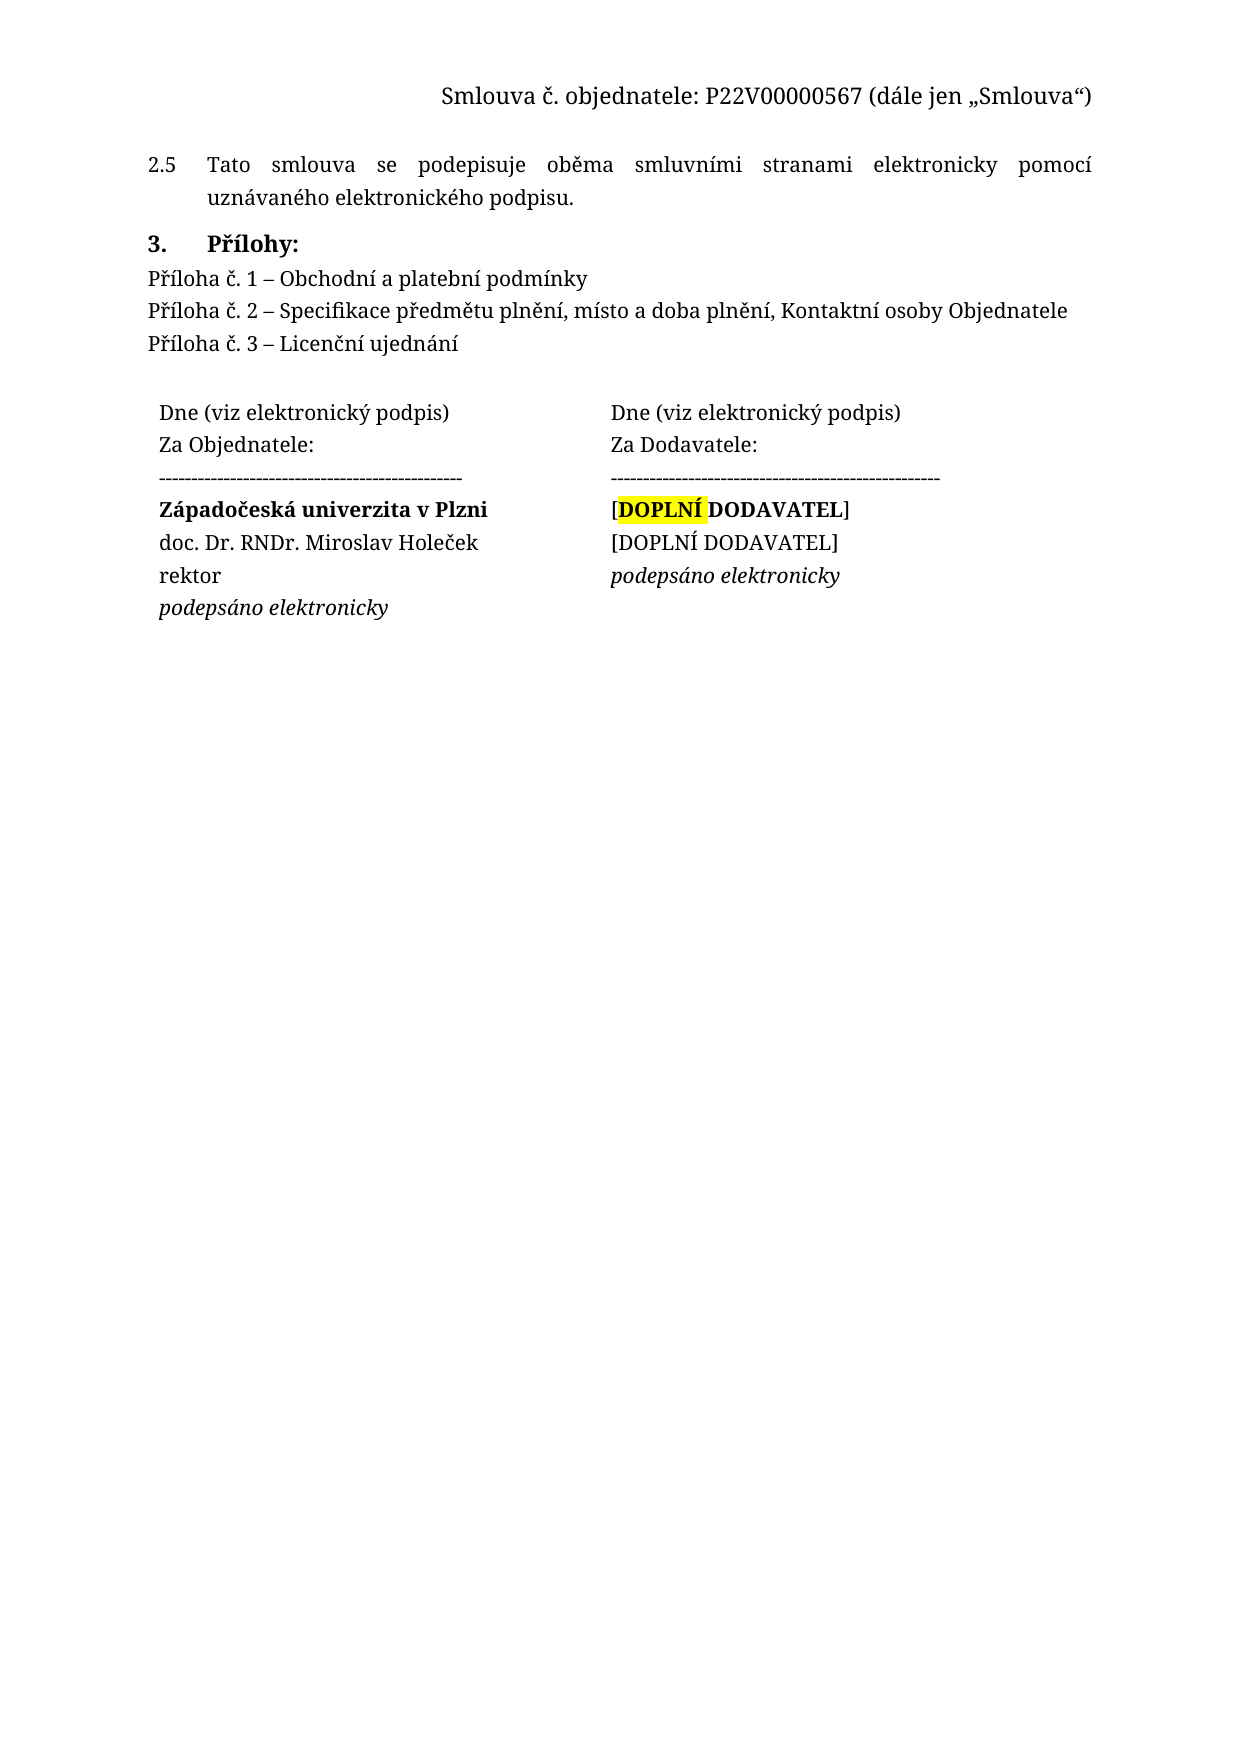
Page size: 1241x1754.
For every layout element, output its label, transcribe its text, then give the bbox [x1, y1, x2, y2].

text Příloha č. 2 – Specifikace předmětu plnění, místo a doba plnění, Kontaktní osoby Objednatele [148, 297, 1092, 325]
table_header Dne (viz elektronický podpis) Za Dodavatele: --------------------------------------------------- [DOPLNÍ DODAVATEL] [DOPLNÍ DODAVATEL] podepsáno elektronicky [599, 398, 1051, 626]
list Tato smlouva se podepisuje oběma smluvními stranami elektronicky pomocí uznávaného elektronického podpisu. [148, 150, 1092, 211]
table_header Dne (viz elektronický podpis) Za Objednatele: ----------------------------------------------- Západočeská univerzita v Plzni doc. Dr. RNDr. Miroslav Holeček rektor podepsáno elektronicky [148, 398, 599, 626]
text Příloha č. 3 – Licenční ujednání [148, 329, 1092, 358]
list Přílohy: [148, 228, 1092, 259]
text Příloha č. 1 – Obchodní a platební podmínky [148, 264, 1092, 292]
